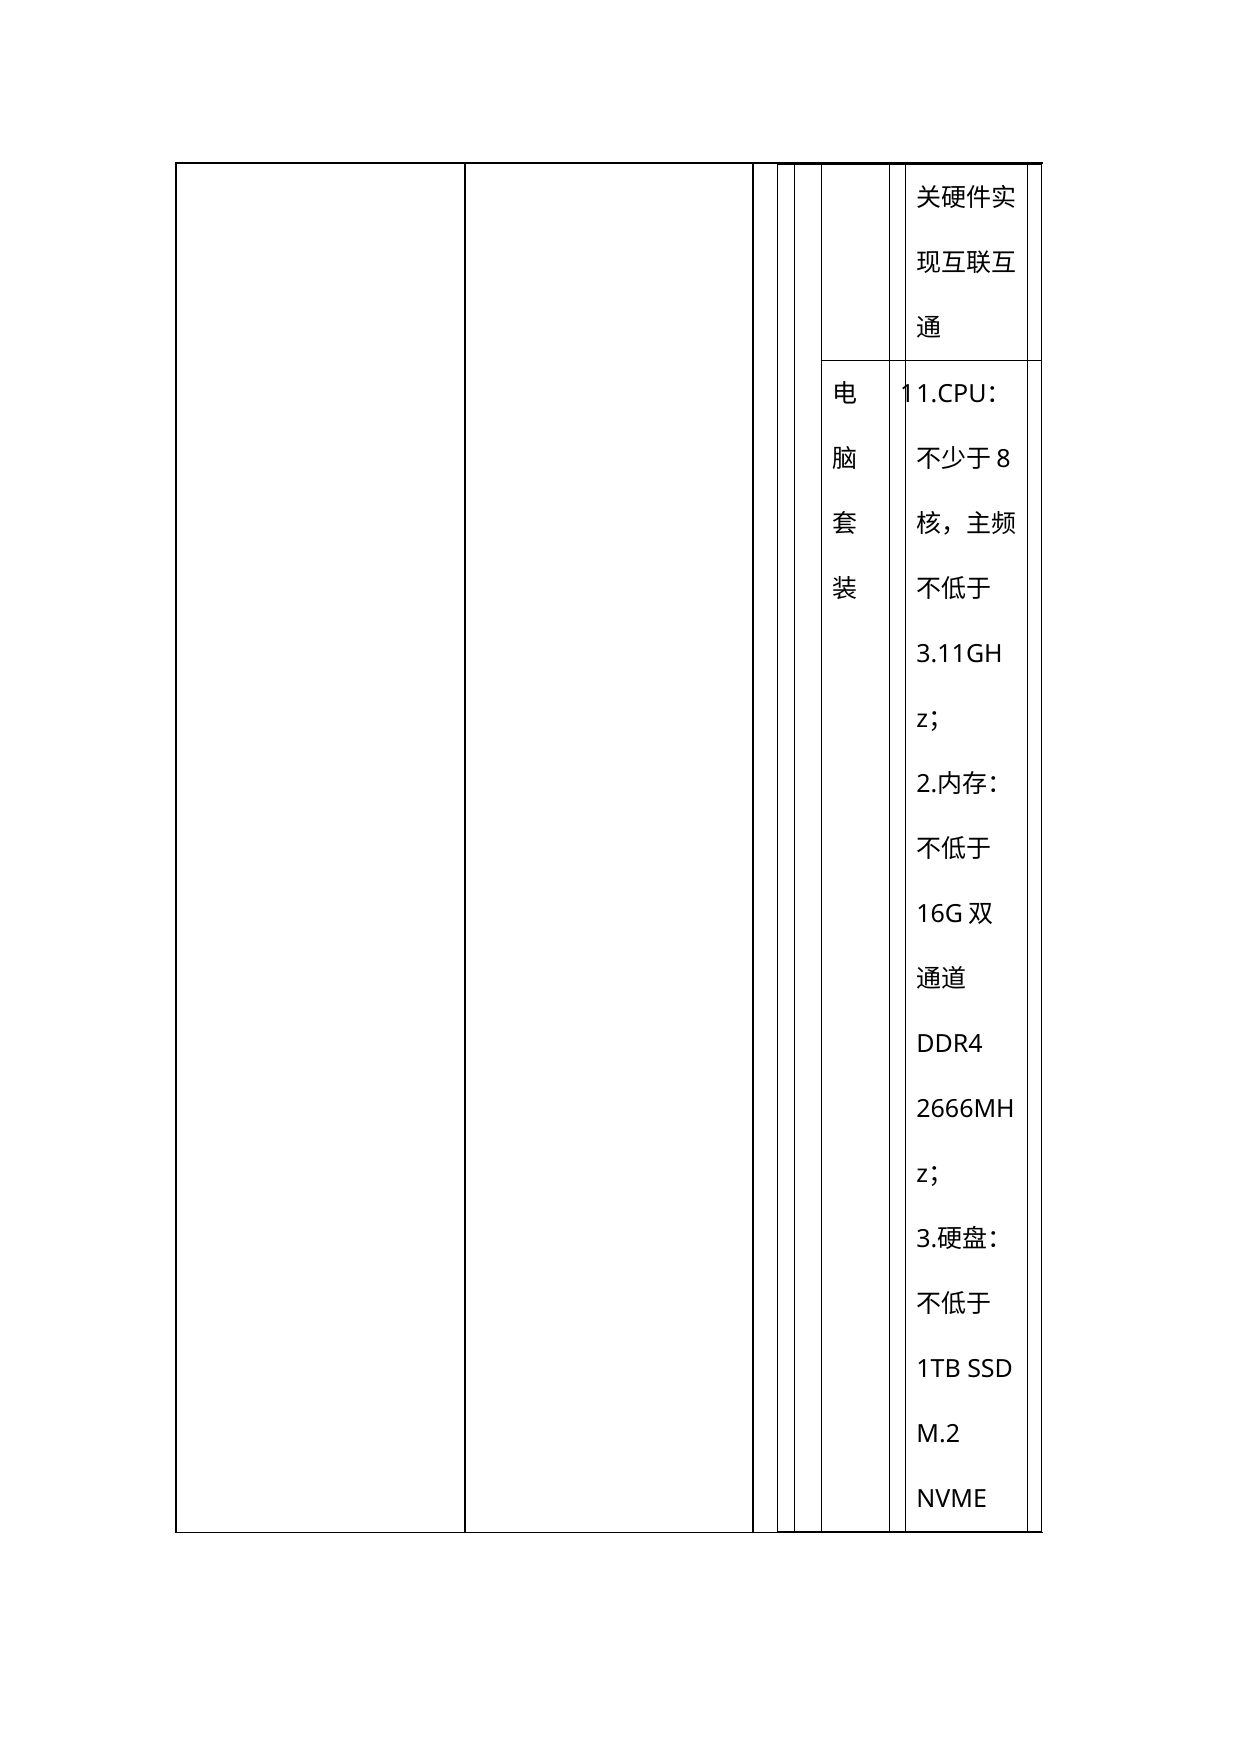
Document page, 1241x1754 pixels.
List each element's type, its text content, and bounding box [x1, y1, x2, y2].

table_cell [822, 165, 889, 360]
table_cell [906, 361, 1027, 1531]
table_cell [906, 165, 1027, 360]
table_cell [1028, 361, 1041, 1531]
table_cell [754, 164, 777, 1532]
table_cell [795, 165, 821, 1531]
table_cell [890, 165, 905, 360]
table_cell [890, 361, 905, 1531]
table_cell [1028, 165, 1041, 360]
table_cell 1 [177, 164, 464, 1532]
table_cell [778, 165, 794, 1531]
table_cell [466, 164, 752, 1532]
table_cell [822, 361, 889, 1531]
